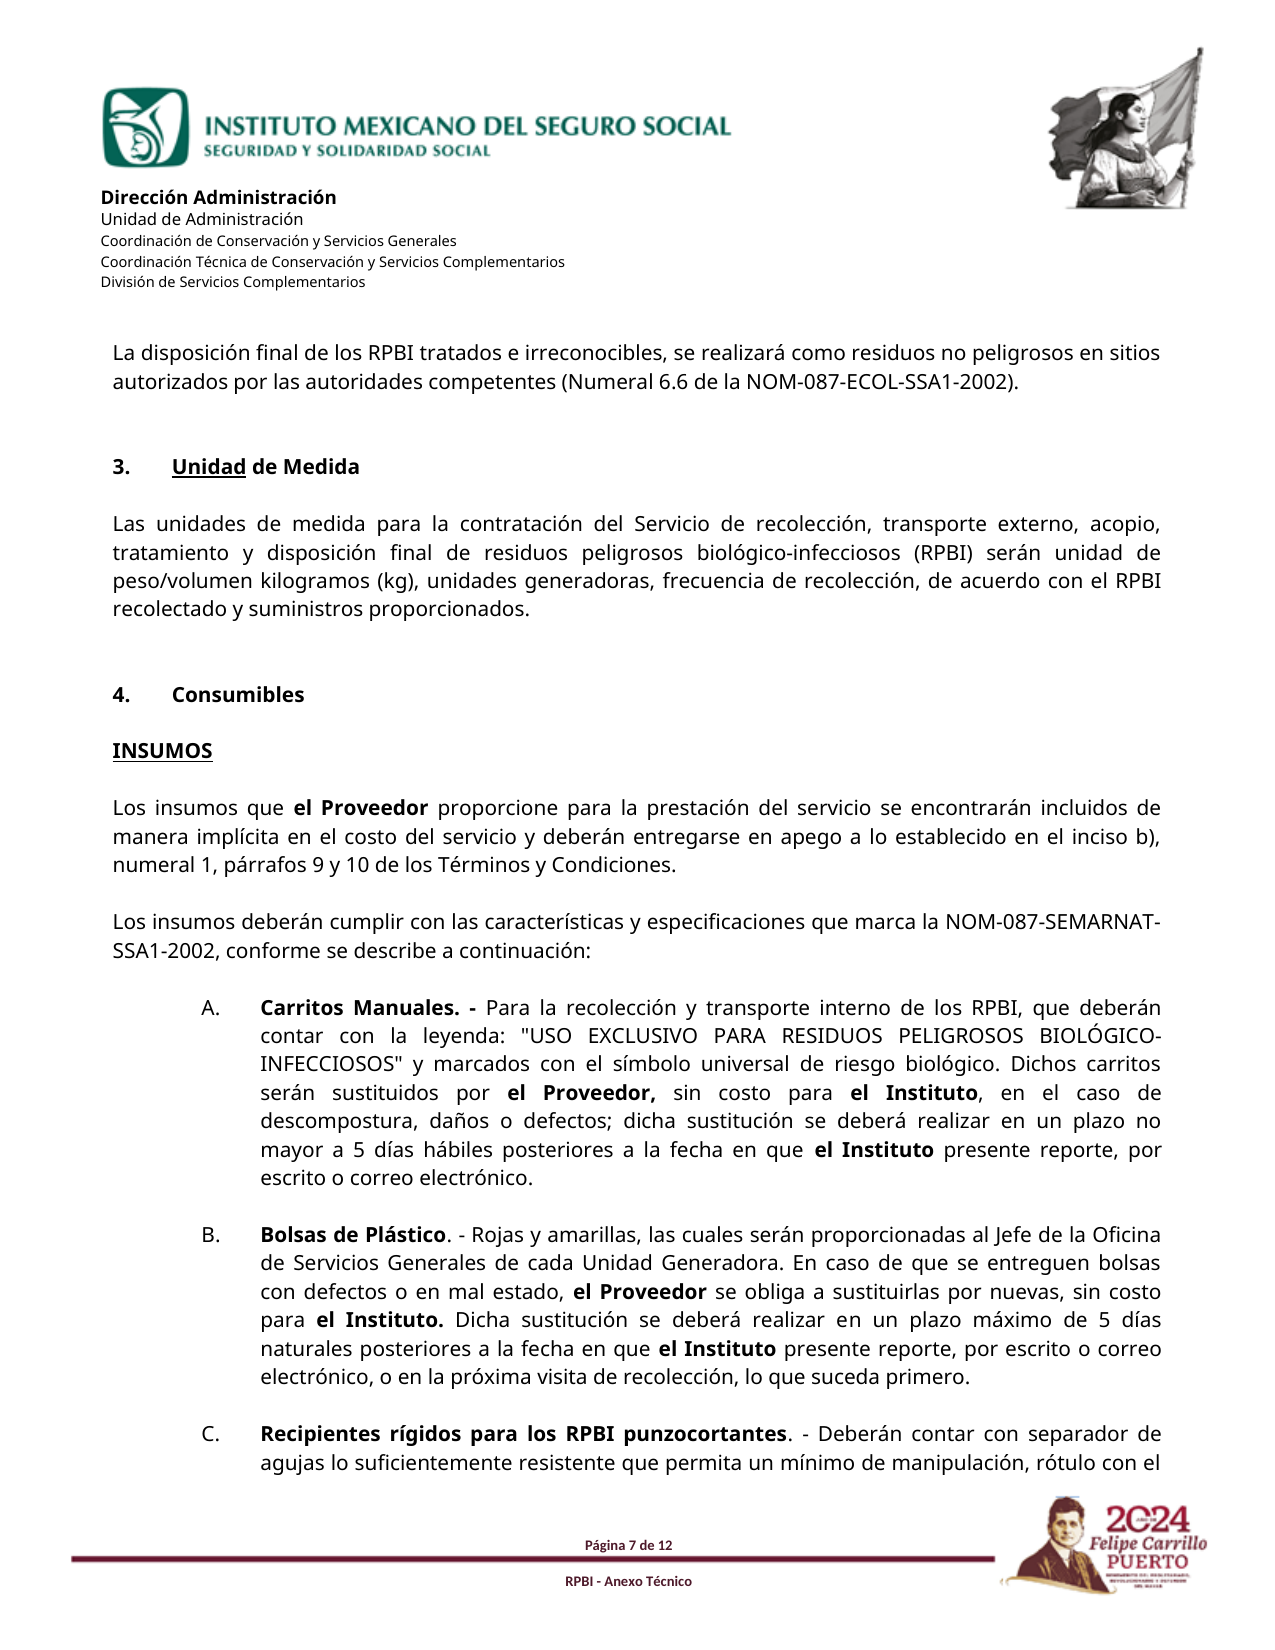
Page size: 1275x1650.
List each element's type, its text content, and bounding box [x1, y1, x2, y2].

text INSUMOS [112, 737, 1162, 765]
text Las unidades de medida para la contratación del Servicio de recolección, transporte externo, acopio, tratamiento y disposición final de residuos peligrosos biológico-infecciosos (RPBI) serán unidad de peso/volumen kilogramos (kg), unidades generadoras, frecuencia de recolección, de acuerdo con el RPBI recolectado y suministros proporcionados. [112, 509, 1162, 623]
list Unidad de Medida [112, 452, 1162, 481]
list Carritos Manuales. - Para la recolección y transporte interno de los RPBI, que deberán contar con la leyenda: "USO EXCLUSIVO PARA RESIDUOS PELIGROSOS BIOLÓGICO-INFECCIOSOS" y marcados con el símbolo universal de riesgo biológico. Dichos carritos serán sustituidos por el Proveedor, sin costo para el Instituto, en el caso de descompostura, daños o defectos; dicha sustitución se deberá realizar en un plazo no mayor a 5 días hábiles posteriores a la fecha en que el Instituto presente reporte, por escrito o correo electrónico. [201, 993, 1162, 1192]
list Consumibles [112, 680, 1162, 708]
text La disposición final de los RPBI tratados e irreconocibles, se realizará como residuos no peligrosos en sitios autorizados por las autoridades competentes (Numeral 6.6 de la NOM-087-ECOL-SSA1-2002). [112, 338, 1162, 395]
picture [1032, 40, 1214, 225]
picture [89, 75, 747, 180]
list Bolsas de Plástico. - Rojas y amarillas, las cuales serán proporcionadas al Jefe de la Oficina de Servicios Generales de cada Unidad Generadora. En caso de que se entreguen bolsas con defectos o en mal estado, el Proveedor se obliga a sustituirlas por nuevas, sin costo para el Instituto. Dicha sustitución se deberá realizar en un plazo máximo de 5 días naturales posteriores a la fecha en que el Instituto presente reporte, por escrito o correo electrónico, o en la próxima visita de recolección, lo que suceda primero. [201, 1220, 1162, 1391]
text Los insumos deberán cumplir con las características y especificaciones que marca la NOM-087-SEMARNAT-SSA1-2002, conforme se describe a continuación: [112, 907, 1162, 964]
text Los insumos que el Proveedor proporcione para la prestación del servicio se encontrarán incluidos de manera implícita en el costo del servicio y deberán entregarse en apego a lo establecido en el inciso b), numeral 1, párrafos 9 y 10 de los Términos y Condiciones. [112, 793, 1162, 879]
picture [56, 1487, 1214, 1602]
